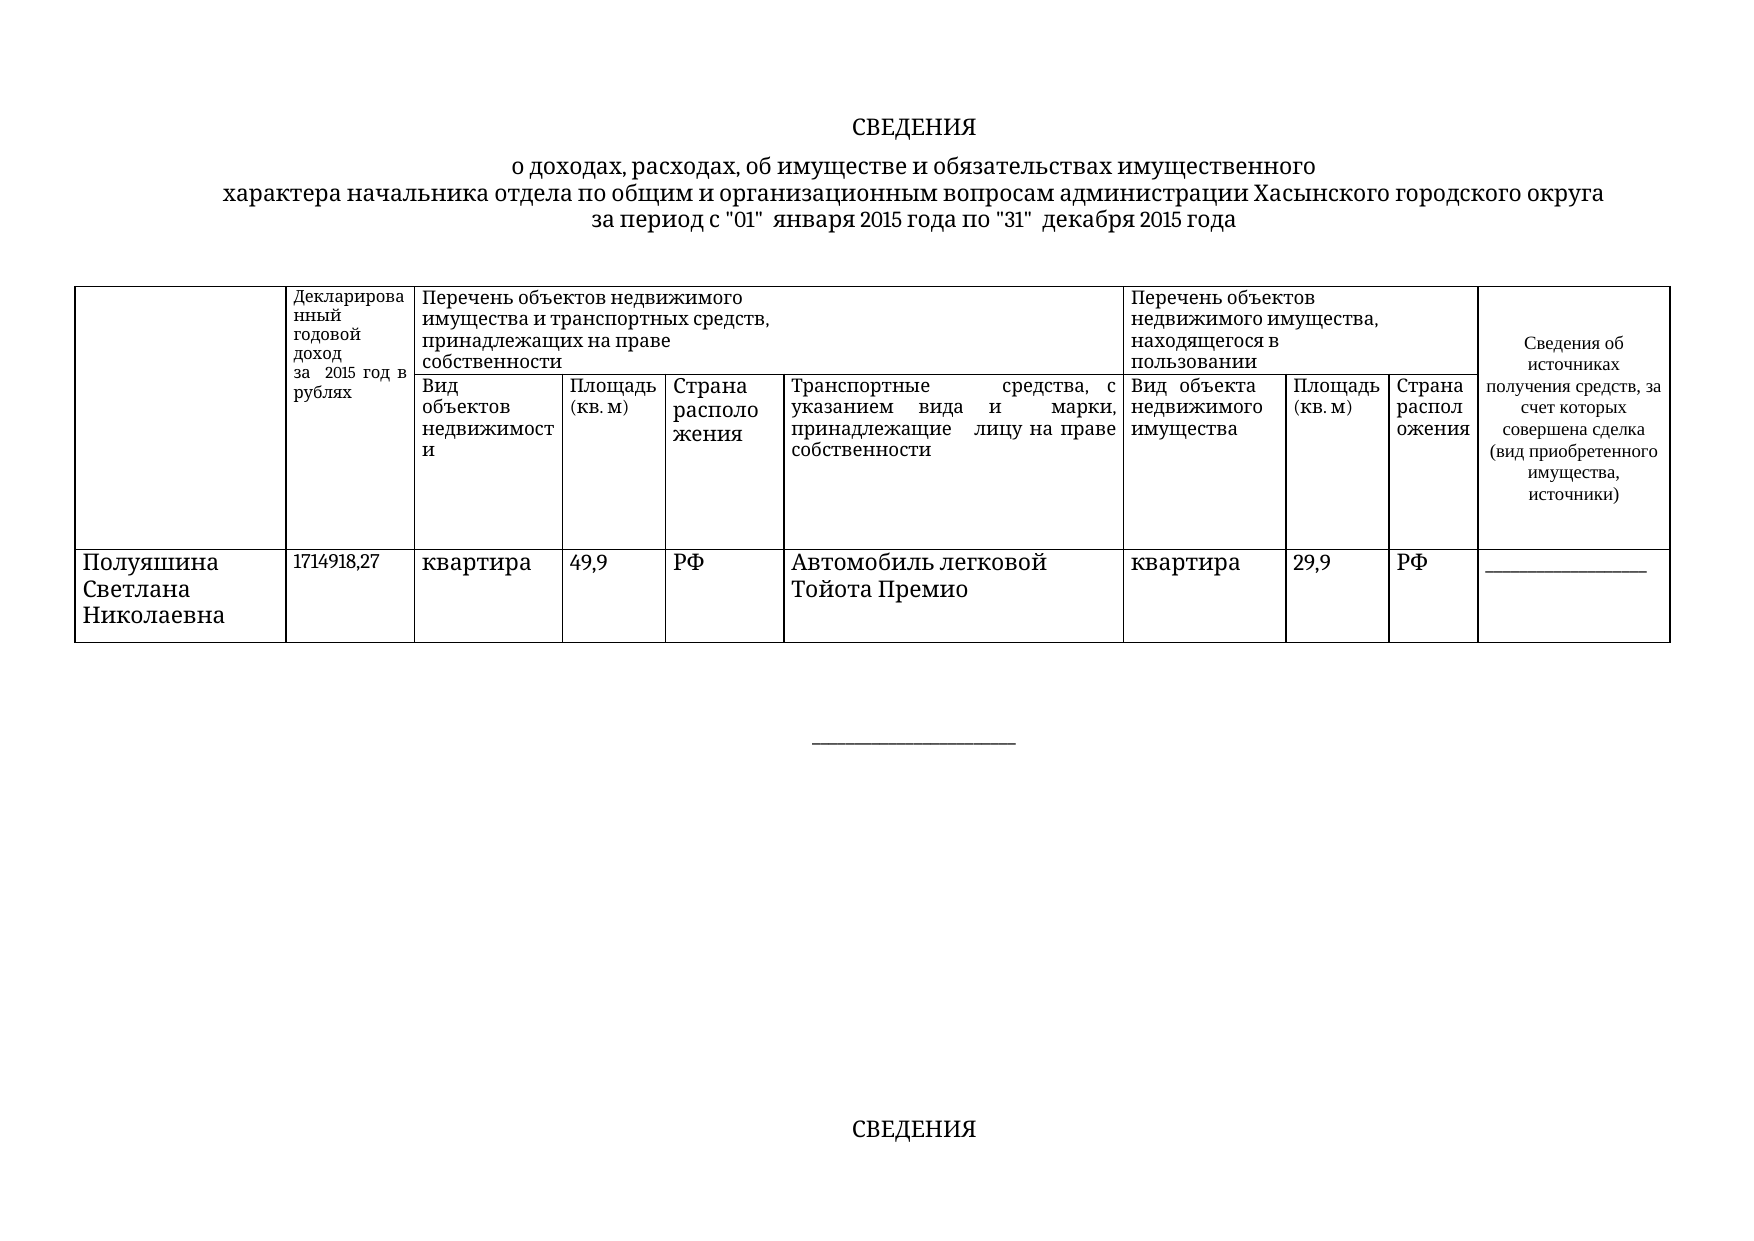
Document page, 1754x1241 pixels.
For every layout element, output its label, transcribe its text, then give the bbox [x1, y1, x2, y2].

table_cell РФ [1390, 550, 1477, 642]
table_cell Транспортные средства, с указанием вида и марки, принадлежащие лицу на праве собственности [785, 375, 1123, 548]
table_cell 29,9 [1287, 550, 1388, 642]
table_cell ___________________ [1479, 550, 1669, 642]
text о доходах, расходах, об имуществе и обязательствах имущественного [75, 154, 1679, 180]
text СВЕДЕНИЯ [75, 114, 1679, 141]
table_cell 49,9 [563, 550, 665, 642]
table_cell квартира [1124, 550, 1285, 642]
text характера начальника отдела по общим и организационным вопросам администрации Хасынского городского округа [75, 180, 1679, 207]
table_header [76, 287, 285, 548]
table_cell Автомобиль легковой Тойота Премио [785, 550, 1123, 642]
table_header Сведения об источниках получения средств, за счет которых совершена сделка (вид приобретенного имущества, источники) [1479, 287, 1669, 548]
table_cell Страна расположения [666, 375, 783, 548]
table_header Перечень объектов недвижимого имущества и транспортных средств, принадлежащих на праве собственности [415, 287, 1123, 373]
table_cell Площадь (кв. м) [1287, 375, 1388, 548]
text СВЕДЕНИЯ [75, 1117, 1679, 1143]
table_cell Вид объекта недвижимого имущества [1124, 375, 1285, 548]
table_cell Вид объектов недвижимости [415, 375, 562, 548]
table_header Перечень объектов недвижимого имущества, находящегося в пользовании [1124, 287, 1477, 373]
table_cell РФ [666, 550, 783, 642]
text ________________________ [75, 722, 1679, 748]
table_cell Площадь (кв. м) [563, 375, 665, 548]
table_header Декларированный годовой доход за 2015 год в рублях [287, 287, 414, 548]
table_cell 1714918,27 [287, 550, 414, 642]
table_cell квартира [415, 550, 562, 642]
table_cell Страна расположения [1390, 375, 1477, 548]
table_cell Полуяшина Светлана Николаевна [76, 550, 285, 642]
text за период с "01" января 2015 года по "31" декабря 2015 года [75, 207, 1679, 233]
